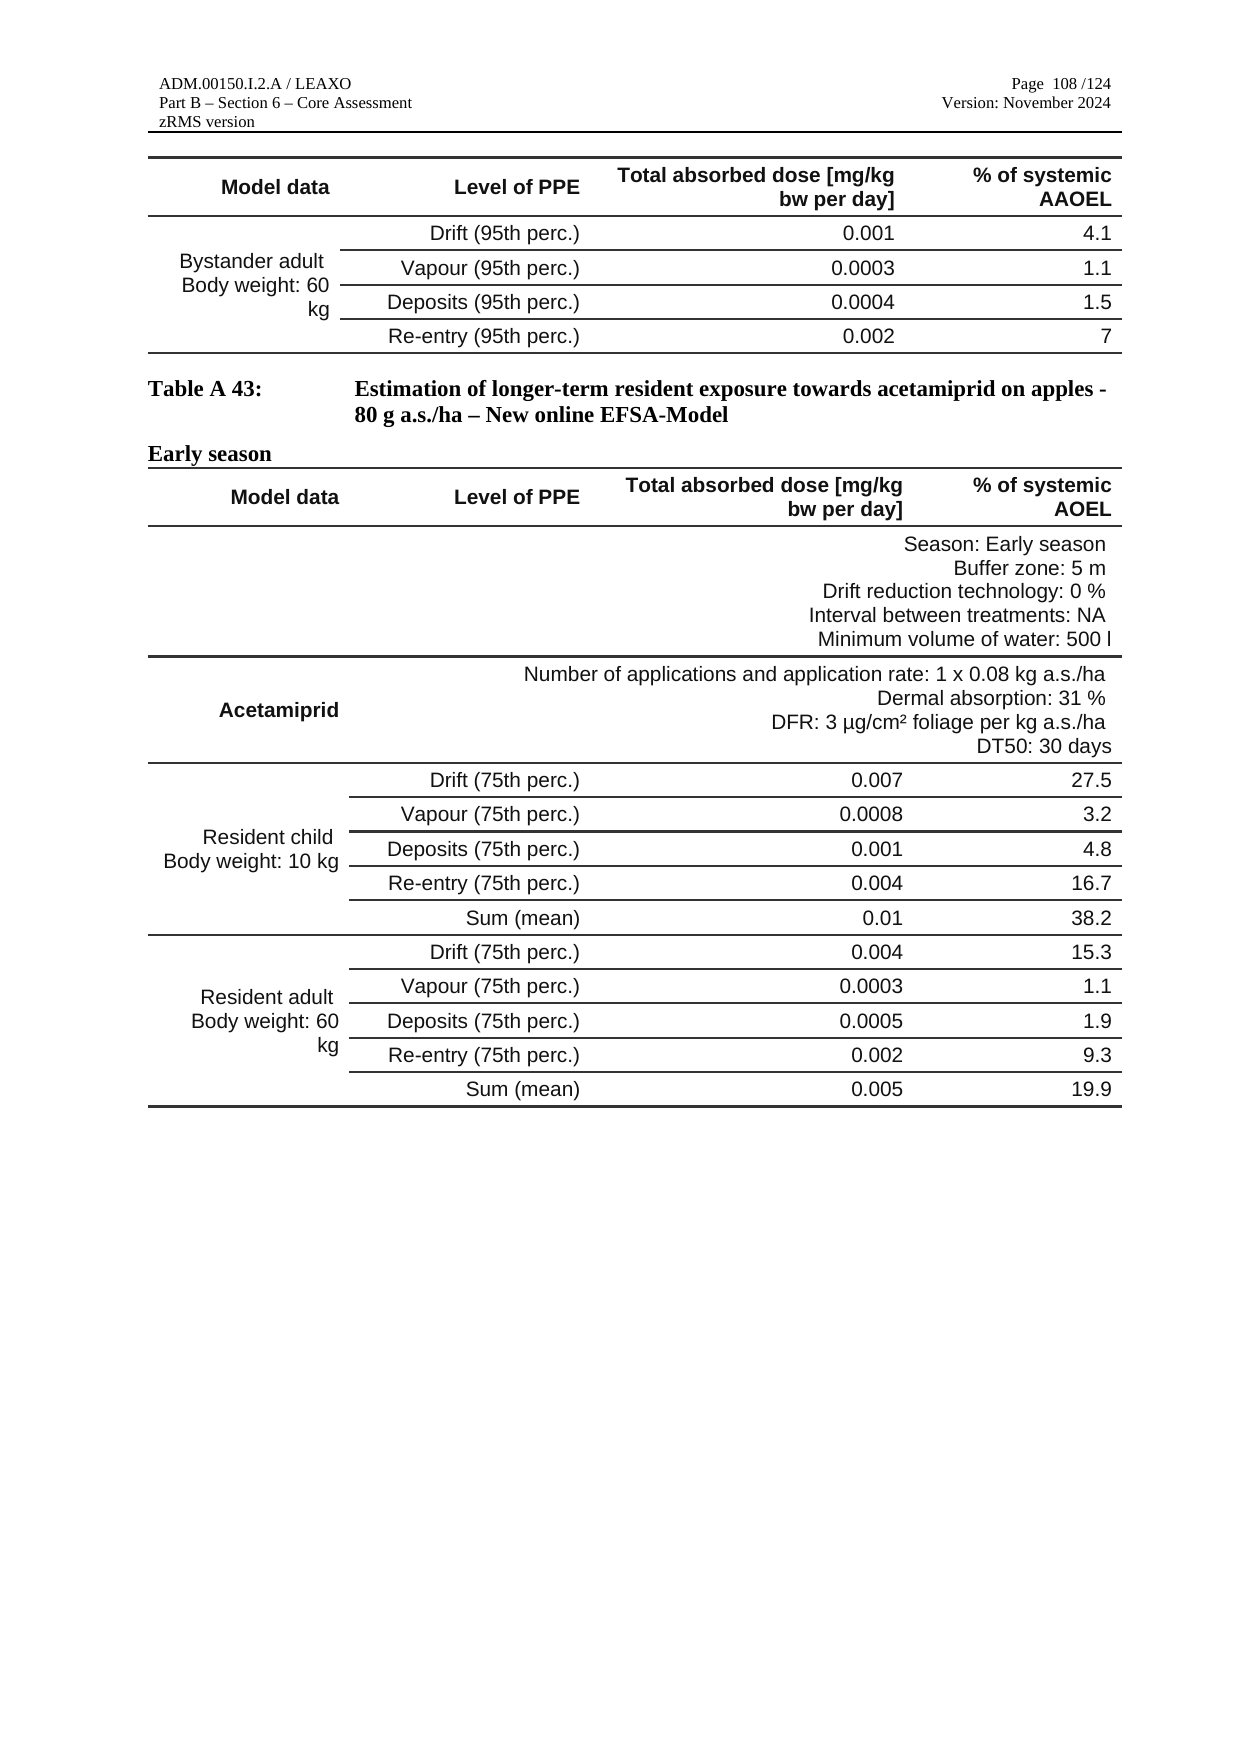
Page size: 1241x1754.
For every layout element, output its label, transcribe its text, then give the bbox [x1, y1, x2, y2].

text Table A 43: Estimation of longer-term resident exposure towards acetamiprid on apples - 80 g a.s./ha – New online EFSA-Model [148, 375, 1122, 428]
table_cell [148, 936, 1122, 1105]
text Early season [148, 440, 1122, 467]
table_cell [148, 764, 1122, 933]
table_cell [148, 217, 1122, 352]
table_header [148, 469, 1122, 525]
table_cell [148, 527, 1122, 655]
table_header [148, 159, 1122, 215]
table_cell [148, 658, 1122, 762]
